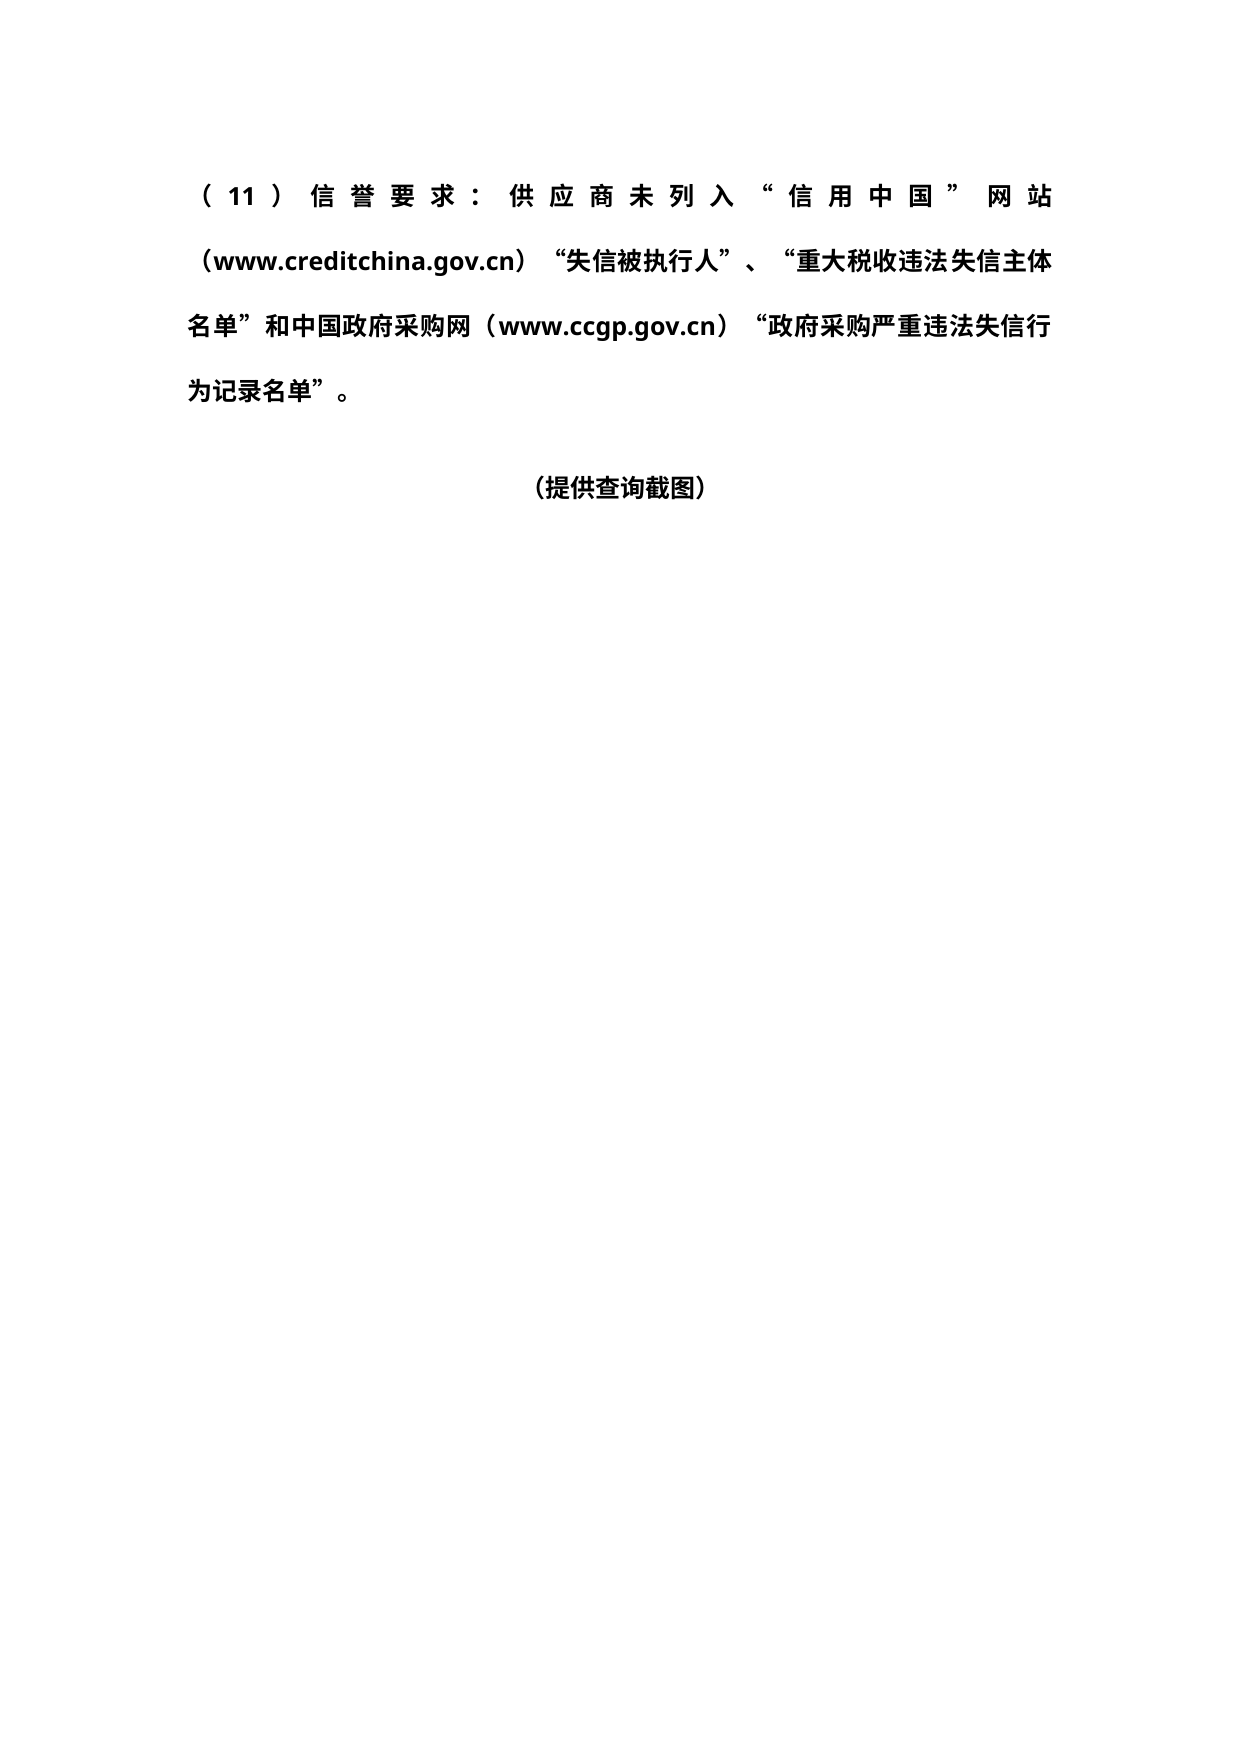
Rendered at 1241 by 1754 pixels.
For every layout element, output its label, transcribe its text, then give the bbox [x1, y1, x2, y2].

list （11）信誉要求：供应商未列入“信用中国”网站（www.creditchina.gov.cn）“失信被执行人”、“重大税收违法失信主体名单”和中国政府采购网（www.ccgp.gov.cn）“政府采购严重违法失信行为记录名单”。 [187, 162, 1053, 422]
list （提供查询截图） [187, 454, 1053, 519]
